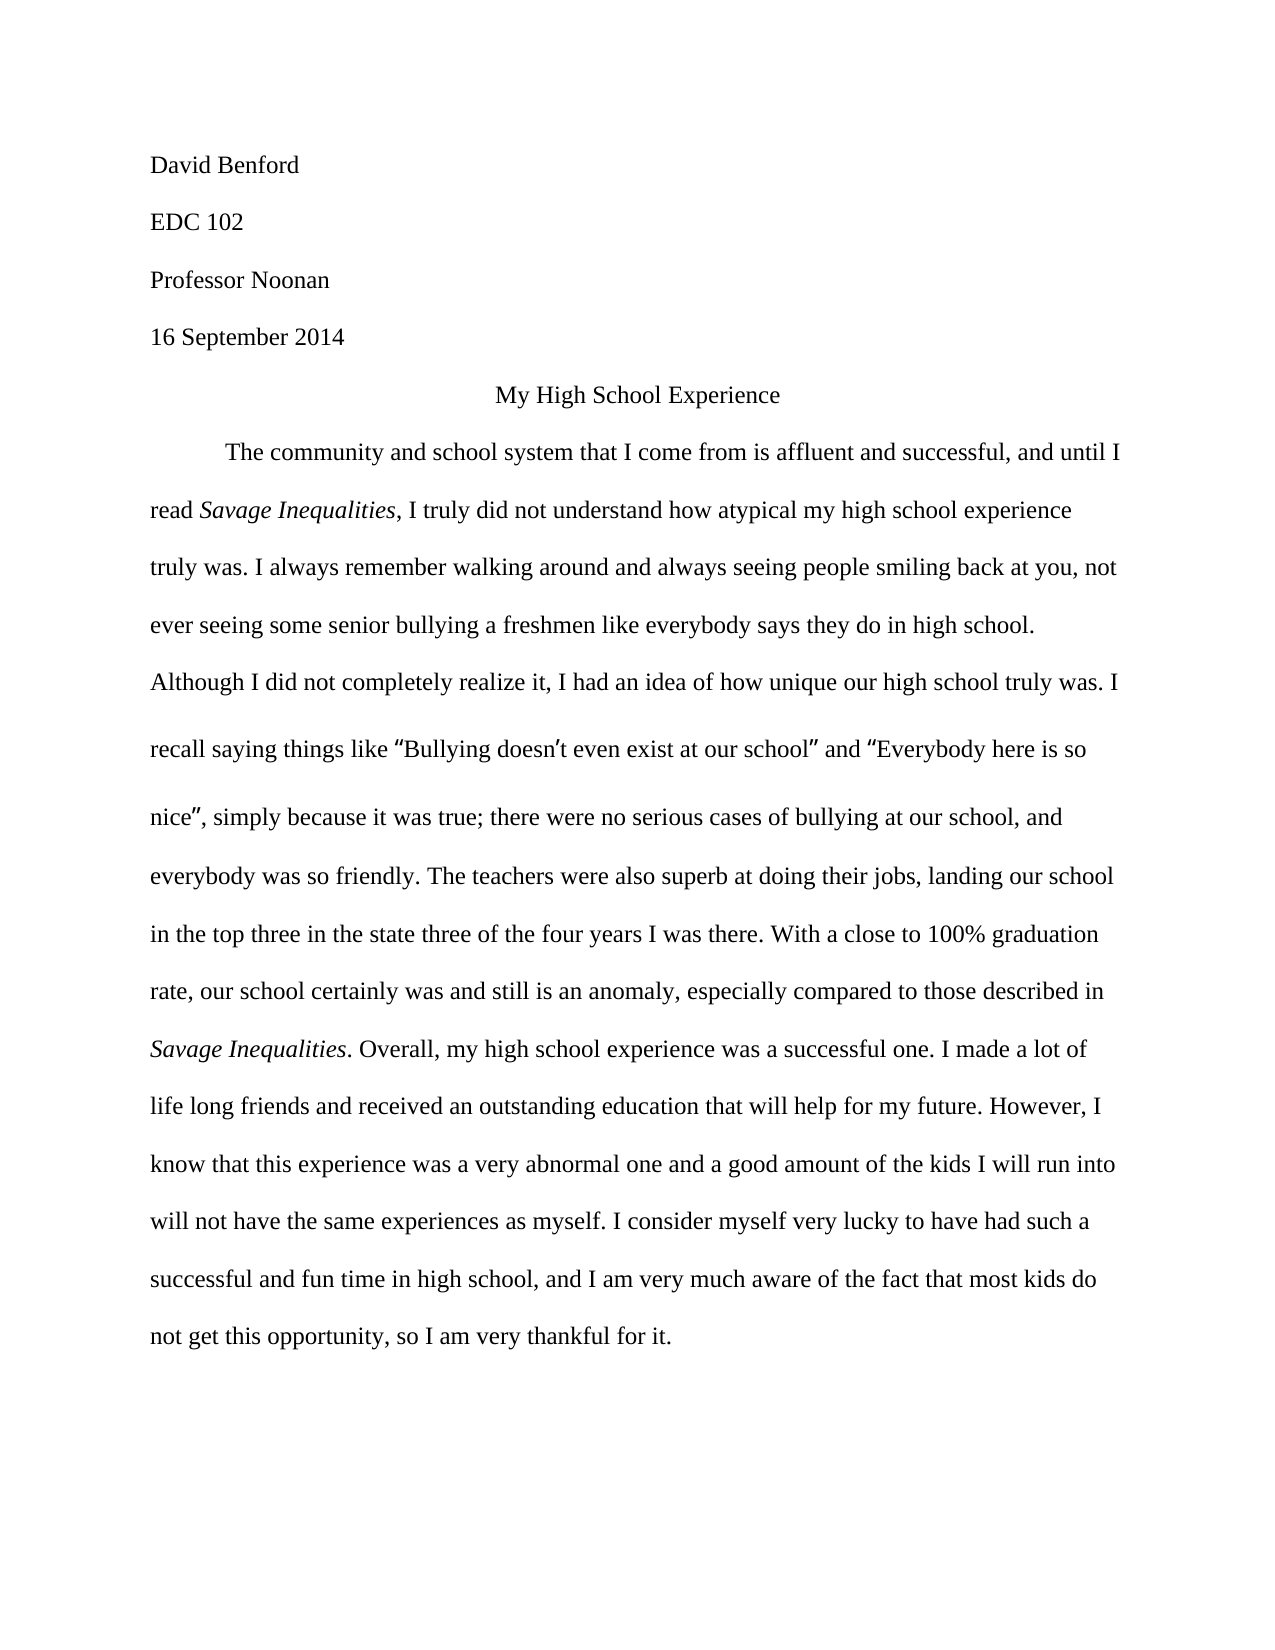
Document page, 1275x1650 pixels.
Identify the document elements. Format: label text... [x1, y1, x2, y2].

text My High School Experience [150, 380, 1125, 409]
text The community and school system that I come from is affluent and successful, and until I read Savage Inequalities, I truly did not understand how atypical my high school experience truly was. I always remember walking around and always seeing people smiling back at you, not ever seeing some senior bullying a freshmen like everybody says they do in high school. Although I did not completely realize it, I had an idea of how unique our high school truly was. I recall saying things like “Bullying doesn’t even exist at our school” and “Everybody here is so nice”, simply because it was true; there were no serious cases of bullying at our school, and everybody was so friendly. The teachers were also superb at doing their jobs, landing our school in the top three in the state three of the four years I was there. With a close to 100% graduation rate, our school certainly was and still is an anomaly, especially compared to those described in Savage Inequalities. Overall, my high school experience was a successful one. I made a lot of life long friends and received an outstanding education that will help for my future. However, I know that this experience was a very abnormal one and a good amount of the kids I will run into will not have the same experiences as myself. I consider myself very lucky to have had such a successful and fun time in high school, and I am very much aware of the fact that most kids do not get this opportunity, so I am very thankful for it. [150, 437, 1125, 1350]
text EDC 102 [150, 207, 1125, 236]
text Professor Noonan [150, 265, 1125, 294]
text David Benford [150, 150, 1125, 179]
text 16 September 2014 [150, 322, 1125, 351]
